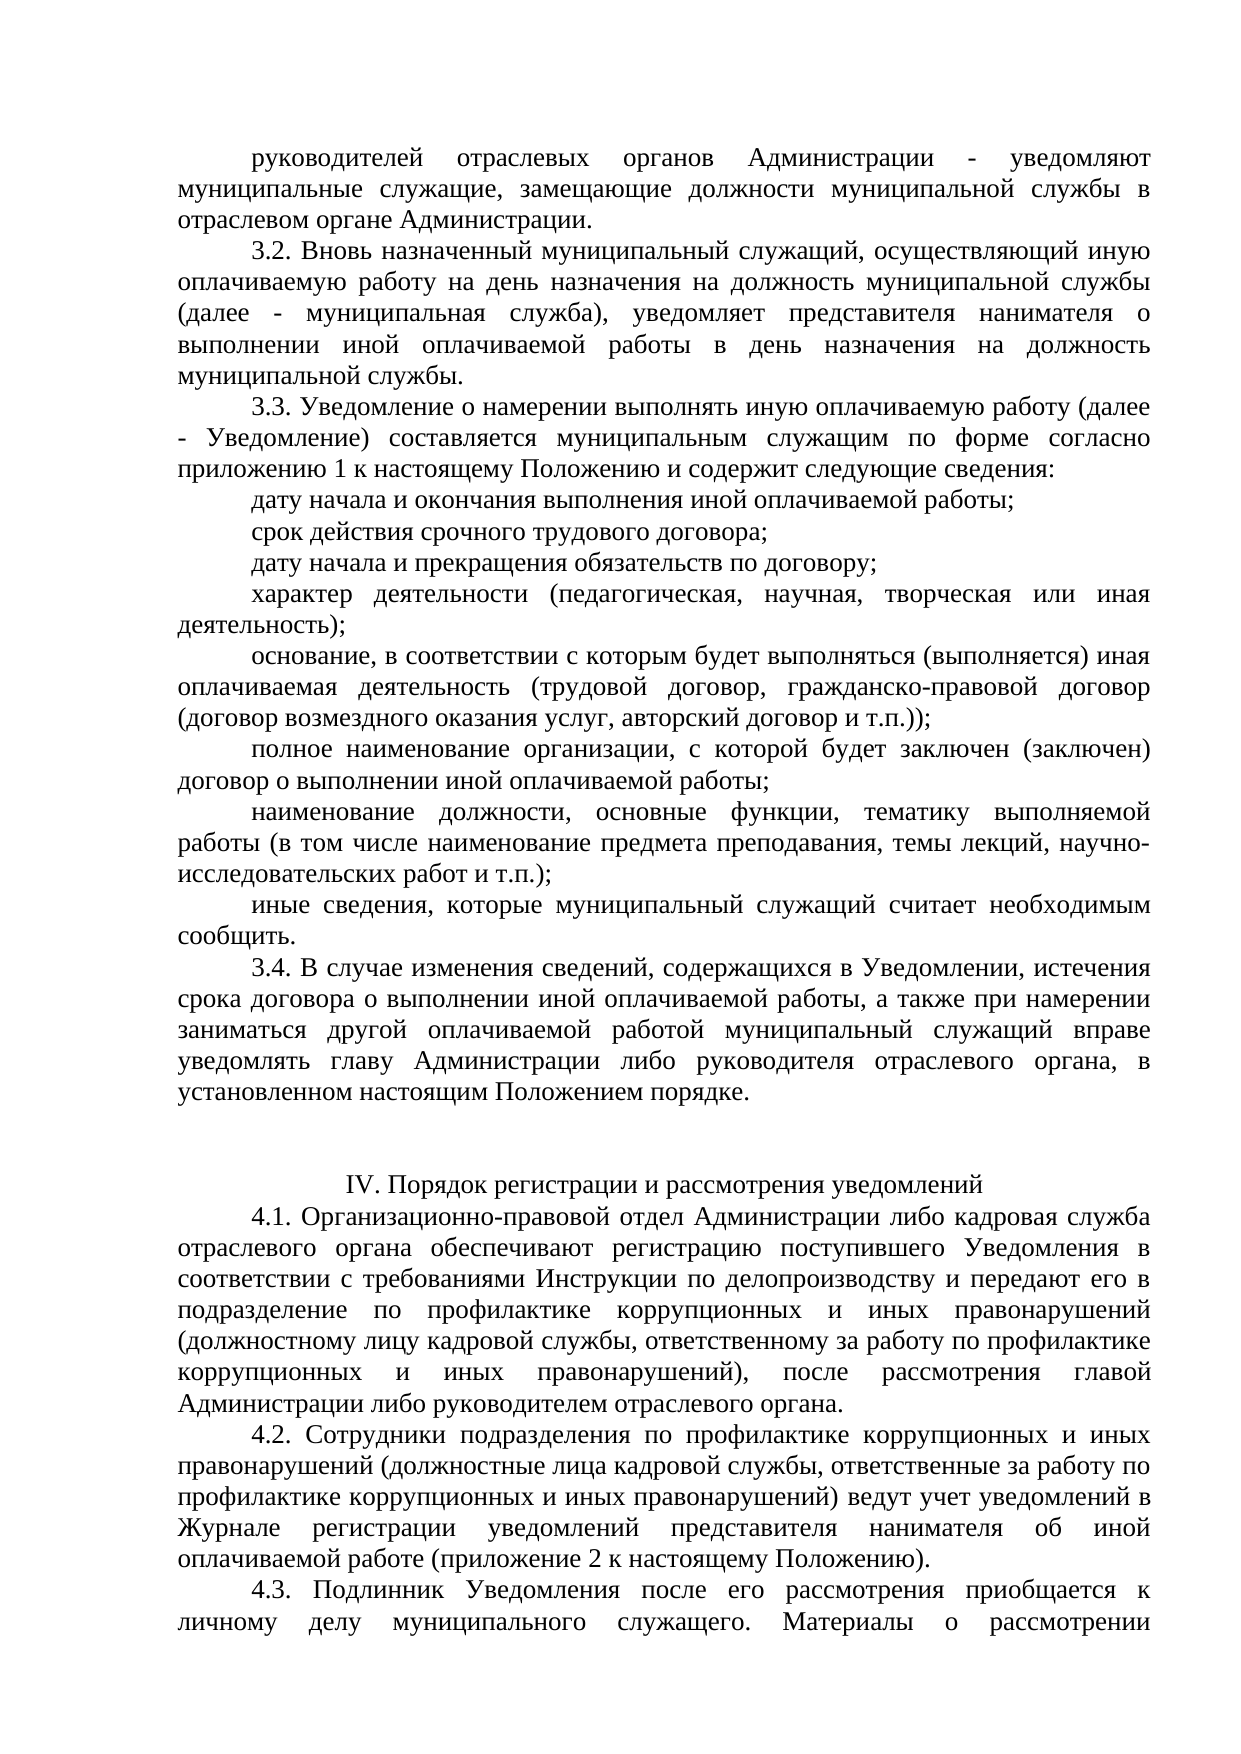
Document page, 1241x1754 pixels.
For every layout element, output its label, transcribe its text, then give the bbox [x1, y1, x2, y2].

text срок действия срочного трудового договора; [177, 514, 1152, 546]
text руководителей отраслевых органов Администрации - уведомляют муниципальные служащие, замещающие должности муниципальной службы в отраслевом органе Администрации. [177, 141, 1152, 234]
text наименование должности, основные функции, тематику выполняемой работы (в том числе наименование предмета преподавания, темы лекций, научно-исследовательских работ и т.п.); [177, 795, 1152, 888]
text характер деятельности (педагогическая, научная, творческая или иная деятельность); [177, 577, 1152, 639]
text дату начала и прекращения обязательств по договору; [177, 546, 1152, 577]
text иные сведения, которые муниципальный служащий считает необходимым сообщить. [177, 888, 1152, 951]
text IV. Порядок регистрации и рассмотрения уведомлений [177, 1169, 1152, 1200]
text полное наименование организации, с которой будет заключен (заключен) договор о выполнении иной оплачиваемой работы; [177, 733, 1152, 795]
text основание, в соответствии с которым будет выполняться (выполняется) иная оплачиваемая деятельность (трудовой договор, гражданско-правовой договор (договор возмездного оказания услуг, авторский договор и т.п.)); [177, 639, 1152, 733]
text 3.4. В случае изменения сведений, содержащихся в Уведомлении, истечения срока договора о выполнении иной оплачиваемой работы, а также при намерении заниматься другой оплачиваемой работой муниципальный служащий вправе уведомлять главу Администрации либо руководителя отраслевого органа, в установленном настоящим Положением порядке. [177, 951, 1152, 1106]
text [177, 1573, 1152, 1636]
text 3.2. Вновь назначенный муниципальный служащий, осуществляющий иную оплачиваемую работу на день назначения на должность муниципальной службы (далее - муниципальная служба), уведомляет представителя нанимателя о выполнении иной оплачиваемой работы в день назначения на должность муниципальной службы. [177, 234, 1152, 390]
text дату начала и окончания выполнения иной оплачиваемой работы; [177, 483, 1152, 514]
text 4.2. Сотрудники подразделения по профилактике коррупционных и иных правонарушений (должностные лица кадровой службы, ответственные за работу по профилактике коррупционных и иных правонарушений) ведут учет уведомлений в Журнале регистрации уведомлений представителя нанимателя об иной оплачиваемой работе (приложение 2 к настоящему Положению). [177, 1418, 1152, 1573]
text 4.1. Организационно-правовой отдел Администрации либо кадровая служба отраслевого органа обеспечивают регистрацию поступившего Уведомления в соответствии с требованиями Инструкции по делопроизводству и передают его в подразделение по профилактике коррупционных и иных правонарушений (должностному лицу кадровой службы, ответственному за работу по профилактике коррупционных и иных правонарушений), после рассмотрения главой Администрации либо руководителем отраслевого органа. [177, 1200, 1152, 1418]
text 3.3. Уведомление о намерении выполнять иную оплачиваемую работу (далее - Уведомление) составляется муниципальным служащим по форме согласно приложению 1 к настоящему Положению и содержит следующие сведения: [177, 390, 1152, 483]
